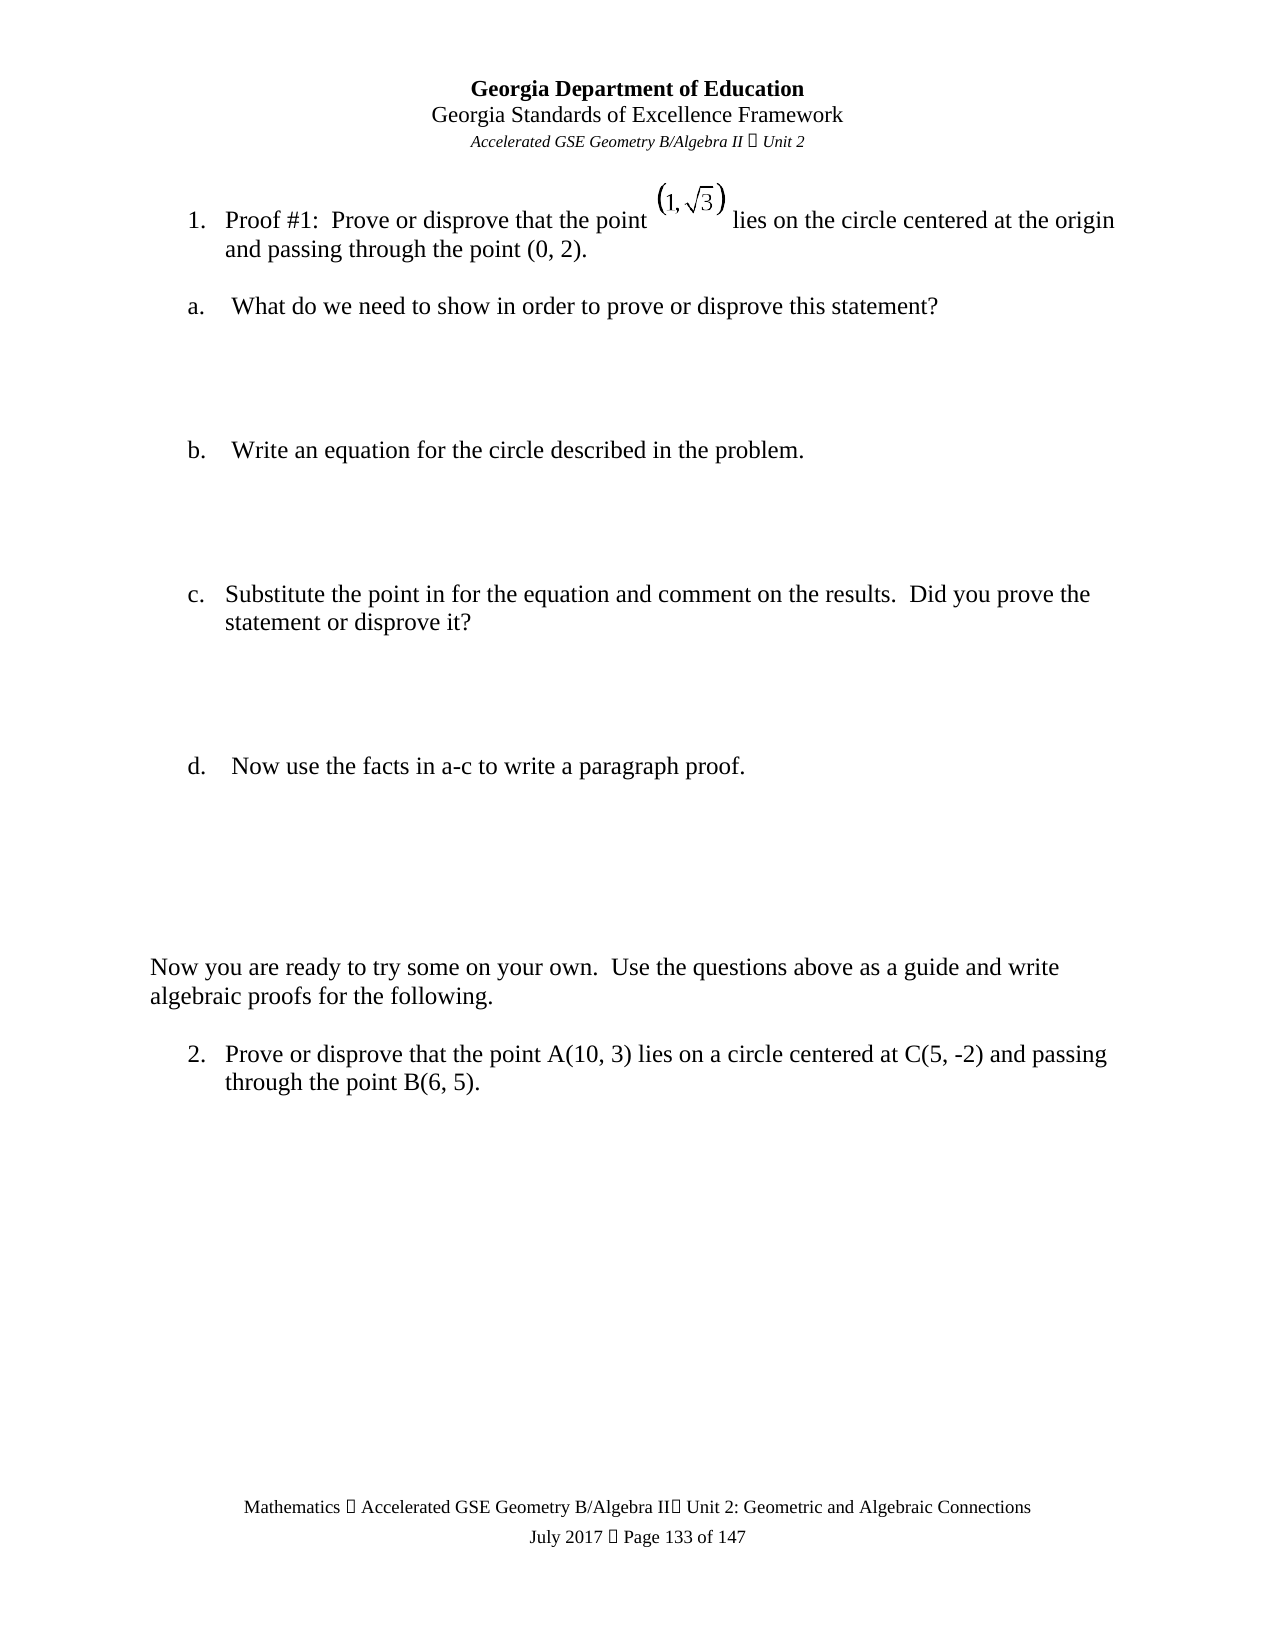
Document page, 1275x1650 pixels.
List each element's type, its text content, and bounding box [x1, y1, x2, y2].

list Substitute the point in for the equation and comment on the results. Did you prove the statement or disprove it? [187, 579, 1125, 636]
list Prove or disprove that the point A(10, 3) lies on a circle centered at C(5, -2) and passing through the point B(6, 5). [187, 1039, 1125, 1096]
list Write an equation for the circle described in the problem. [187, 435, 1125, 464]
list Proof #1: Prove or disprove that the point lies on the circle centered at the origin and passing through the point (0, 2). [187, 179, 1125, 262]
text Now you are ready to try some on your own. Use the questions above as a guide and write algebraic proofs for the following. [150, 952, 1125, 1010]
list What do we need to show in order to prove or disprove this statement? [187, 291, 1125, 320]
list Now use the facts in a-c to write a paragraph proof. [187, 751, 1125, 780]
